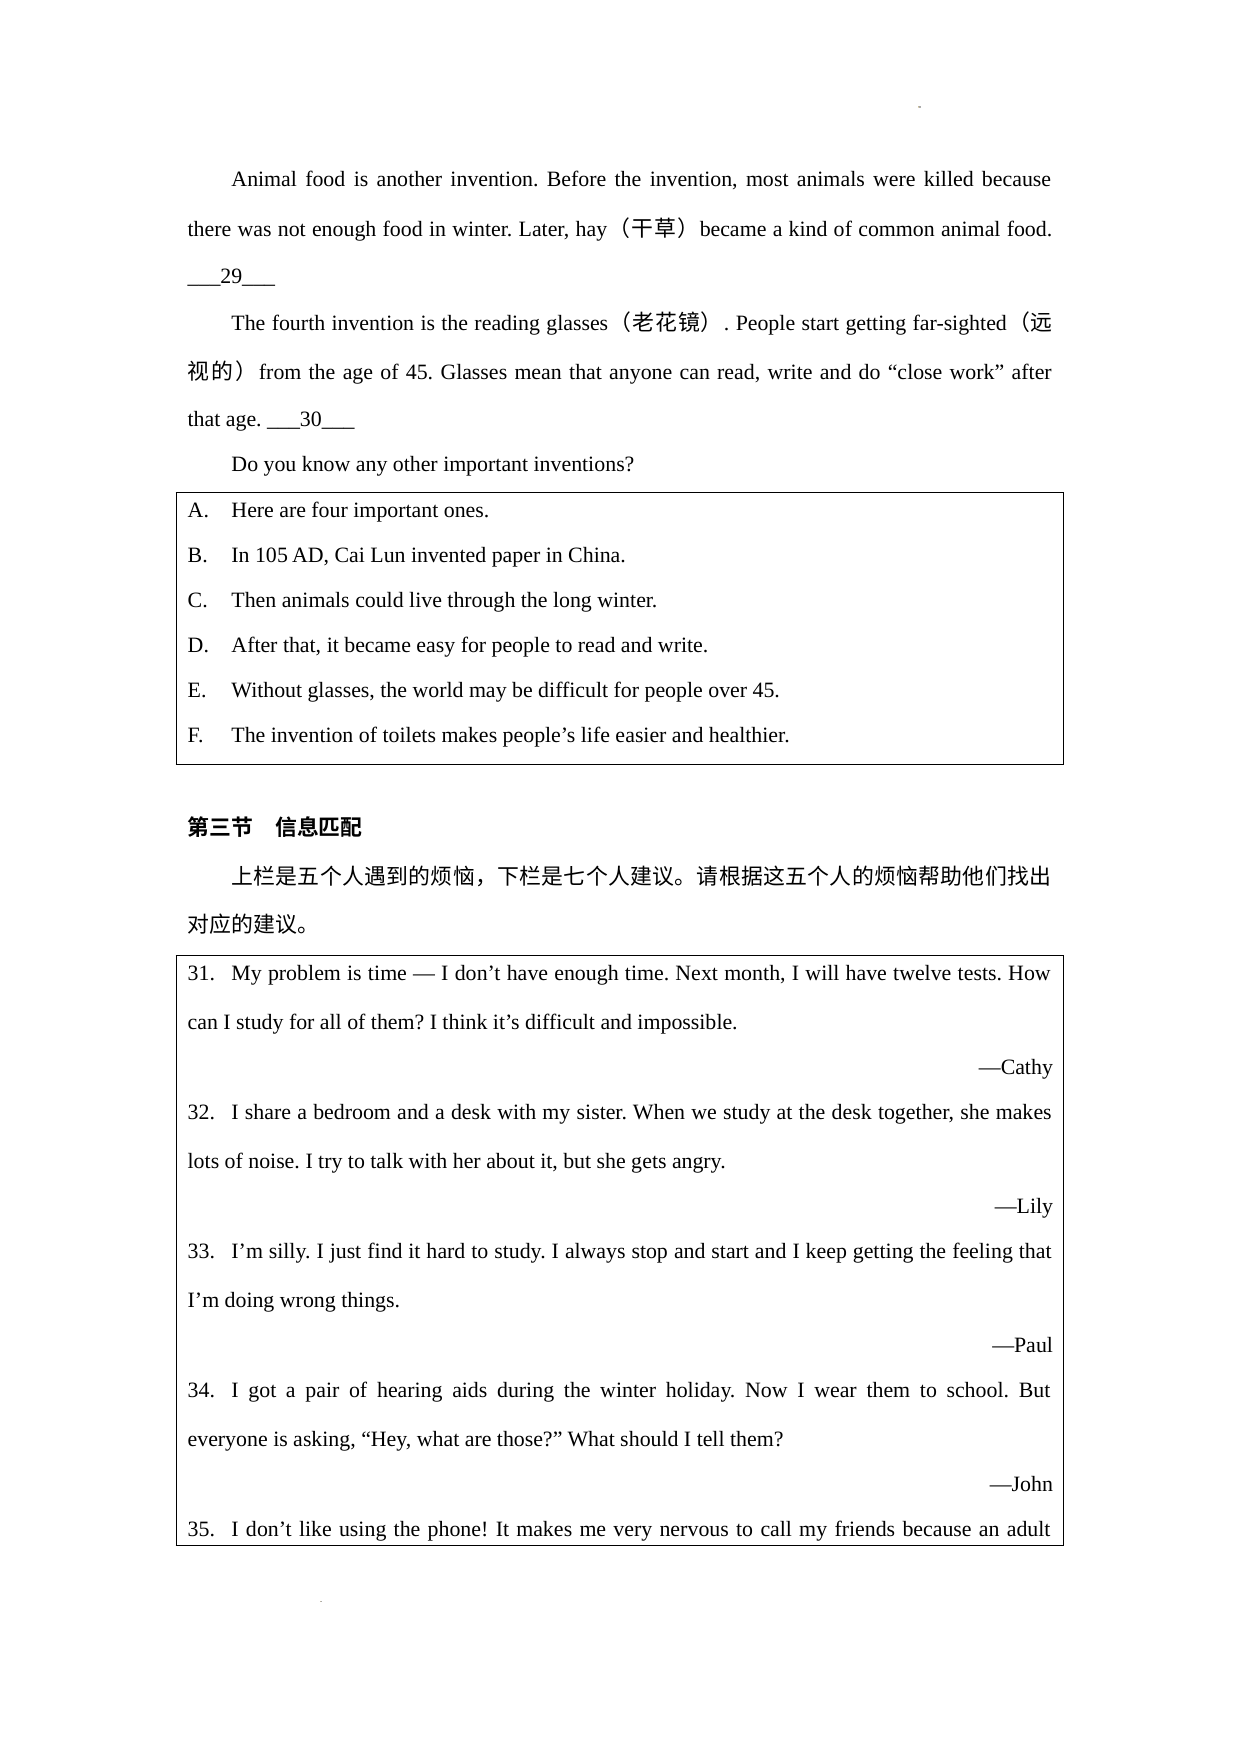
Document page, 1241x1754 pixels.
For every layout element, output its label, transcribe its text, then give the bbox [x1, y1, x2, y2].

table_header A. Here are four important ones. B. In 105 AD, Cai Lun invented paper in China. C. Then animals could live through the long winter. D. After that, it became easy for people to read and write. E. Without glasses, the world may be difficult for people over 45. F. The invention of toilets makes people’s life easier and healthier. [177, 493, 1063, 764]
text Do you know any other important inventions? [187, 447, 1053, 480]
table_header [177, 956, 1063, 1545]
text The fourth invention is the reading glasses（老花镜）. People start getting far-sighted（远视的）from the age of 45. Glasses mean that anyone can read, write and do “close work” after that age. ___30___ [187, 304, 1053, 434]
text 第三节 信息匹配 [187, 810, 1053, 842]
text Animal food is another invention. Before the invention, most animals were killed because there was not enough food in winter. Later, hay（干草）became a kind of common animal food. ___29___ [187, 162, 1053, 292]
text 上栏是五个人遇到的烦恼，下栏是七个人建议。请根据这五个人的烦恼帮助他们找出对应的建议。 [187, 858, 1053, 939]
